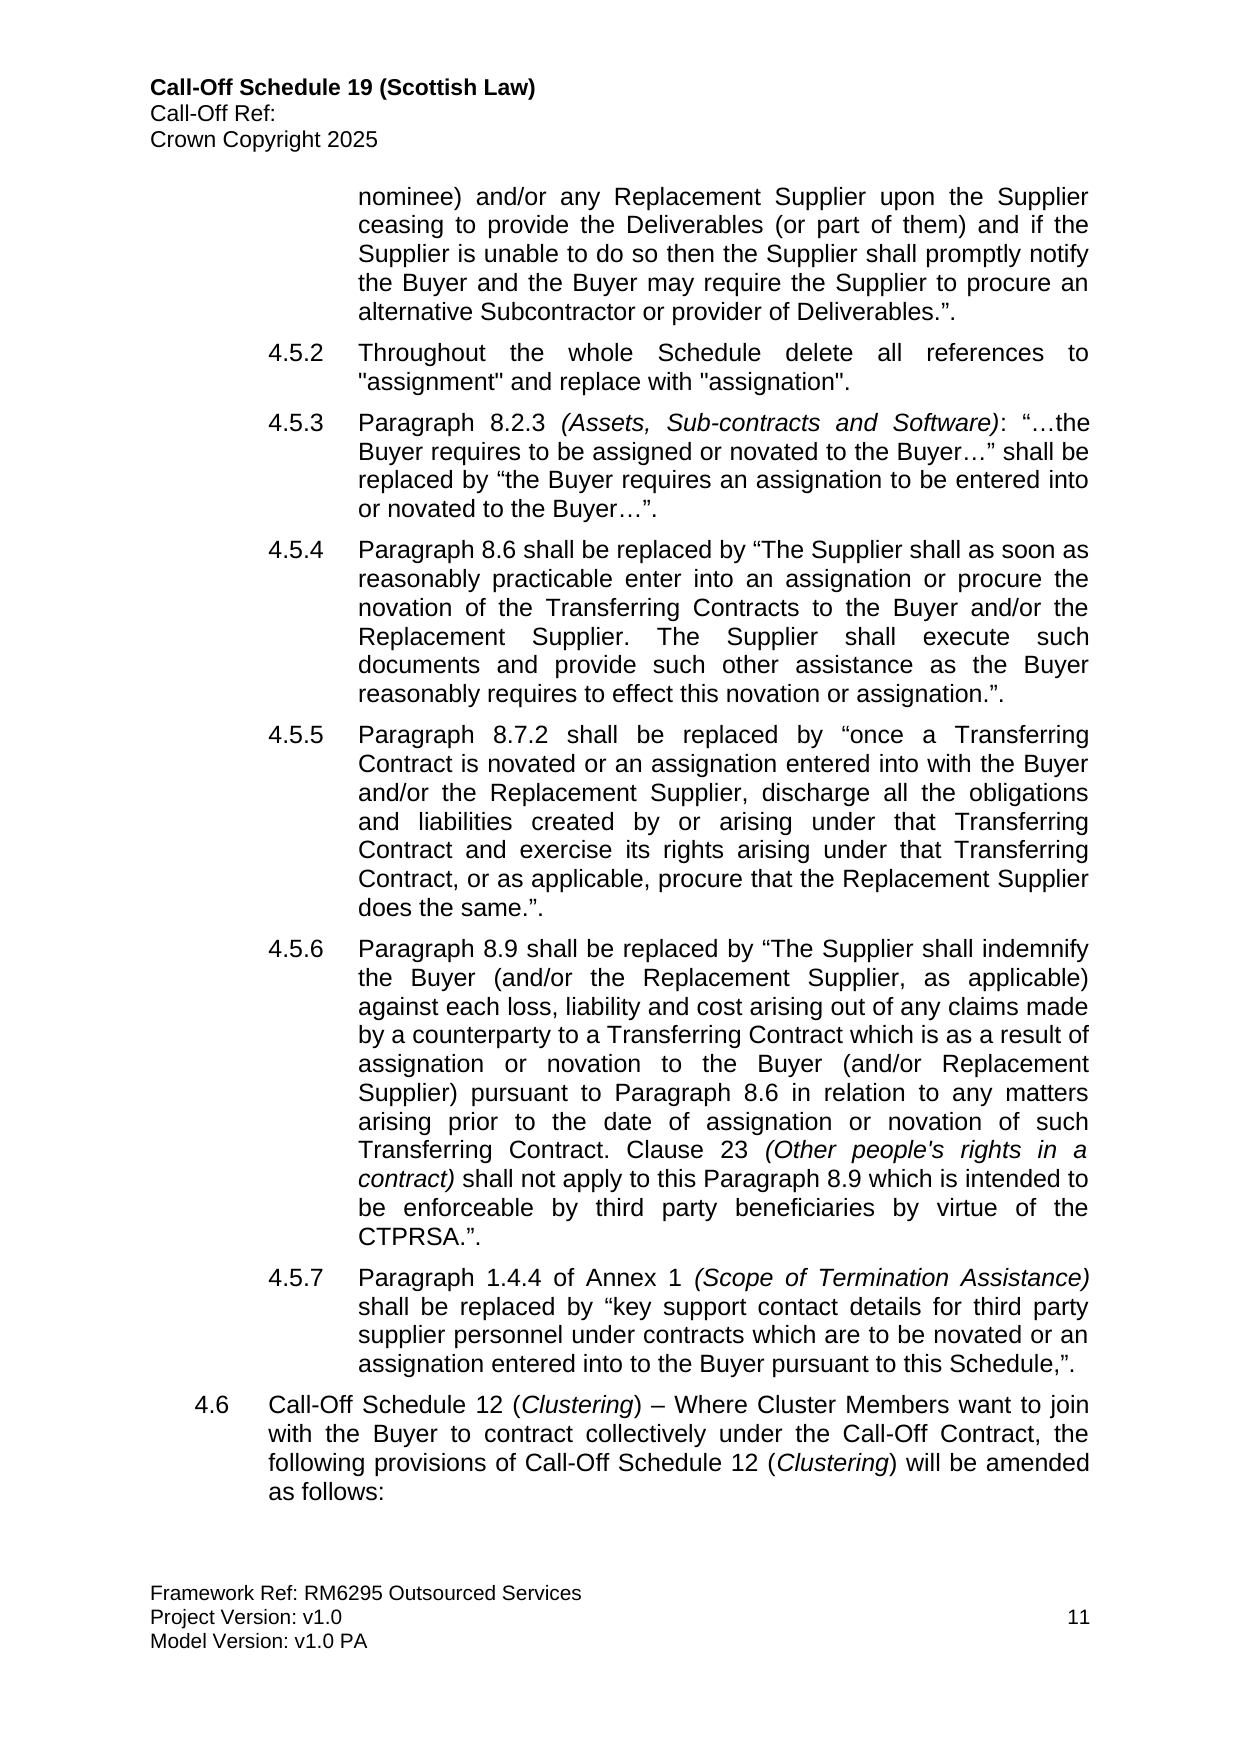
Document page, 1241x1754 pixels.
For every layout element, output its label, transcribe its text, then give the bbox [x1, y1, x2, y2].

text Paragraph 8.6 shall be replaced by “The Supplier shall as soon as reasonably practicable enter into an assignation or procure the novation of the Transferring Contracts to the Buyer and/or the Replacement Supplier. The Supplier shall execute such documents and provide such other assistance as the Buyer reasonably requires to effect this novation or assignation.”. [268, 535, 1090, 708]
text Paragraph 1.4.4 of Annex 1 (Scope of Termination Assistance) shall be replaced by “key support contact details for third party supplier personnel under contracts which are to be novated or an assignation entered into to the Buyer pursuant to this Schedule,”. [268, 1263, 1090, 1378]
text Paragraph 8.2.3 (Assets, Sub-contracts and Software): “…the Buyer requires to be assigned or novated to the Buyer…” shall be replaced by “the Buyer requires an assignation to be entered into or novated to the Buyer…”. [268, 408, 1090, 523]
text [268, 182, 1090, 325]
text Paragraph 8.7.2 shall be replaced by “once a Transferring Contract is novated or an assignation entered into with the Buyer and/or the Replacement Supplier, discharge all the obligations and liabilities created by or arising under that Transferring Contract and exercise its rights arising under that Transferring Contract, or as applicable, procure that the Replacement Supplier does the same.”. [268, 720, 1090, 922]
text Paragraph 8.9 shall be replaced by “The Supplier shall indemnify the Buyer (and/or the Replacement Supplier, as applicable) against each loss, liability and cost arising out of any claims made by a counterparty to a Transferring Contract which is as a result of assignation or novation to the Buyer (and/or Replacement Supplier) pursuant to Paragraph 8.6 in relation to any matters arising prior to the date of assignation or novation of such Transferring Contract. Clause 23 (Other people's rights in a contract) shall not apply to this Paragraph 8.9 which is intended to be enforceable by third party beneficiaries by virtue of the CTPRSA.”. [268, 934, 1090, 1250]
text Throughout the whole Schedule delete all references to "assignment" and replace with "assignation". [268, 338, 1090, 395]
subtitle Call-Off Schedule 12 (Clustering) – Where Cluster Members want to join with the Buyer to contract collectively under the Call-Off Contract, the following provisions of Call-Off Schedule 12 (Clustering) will be amended as follows: [194, 1390, 1090, 1505]
